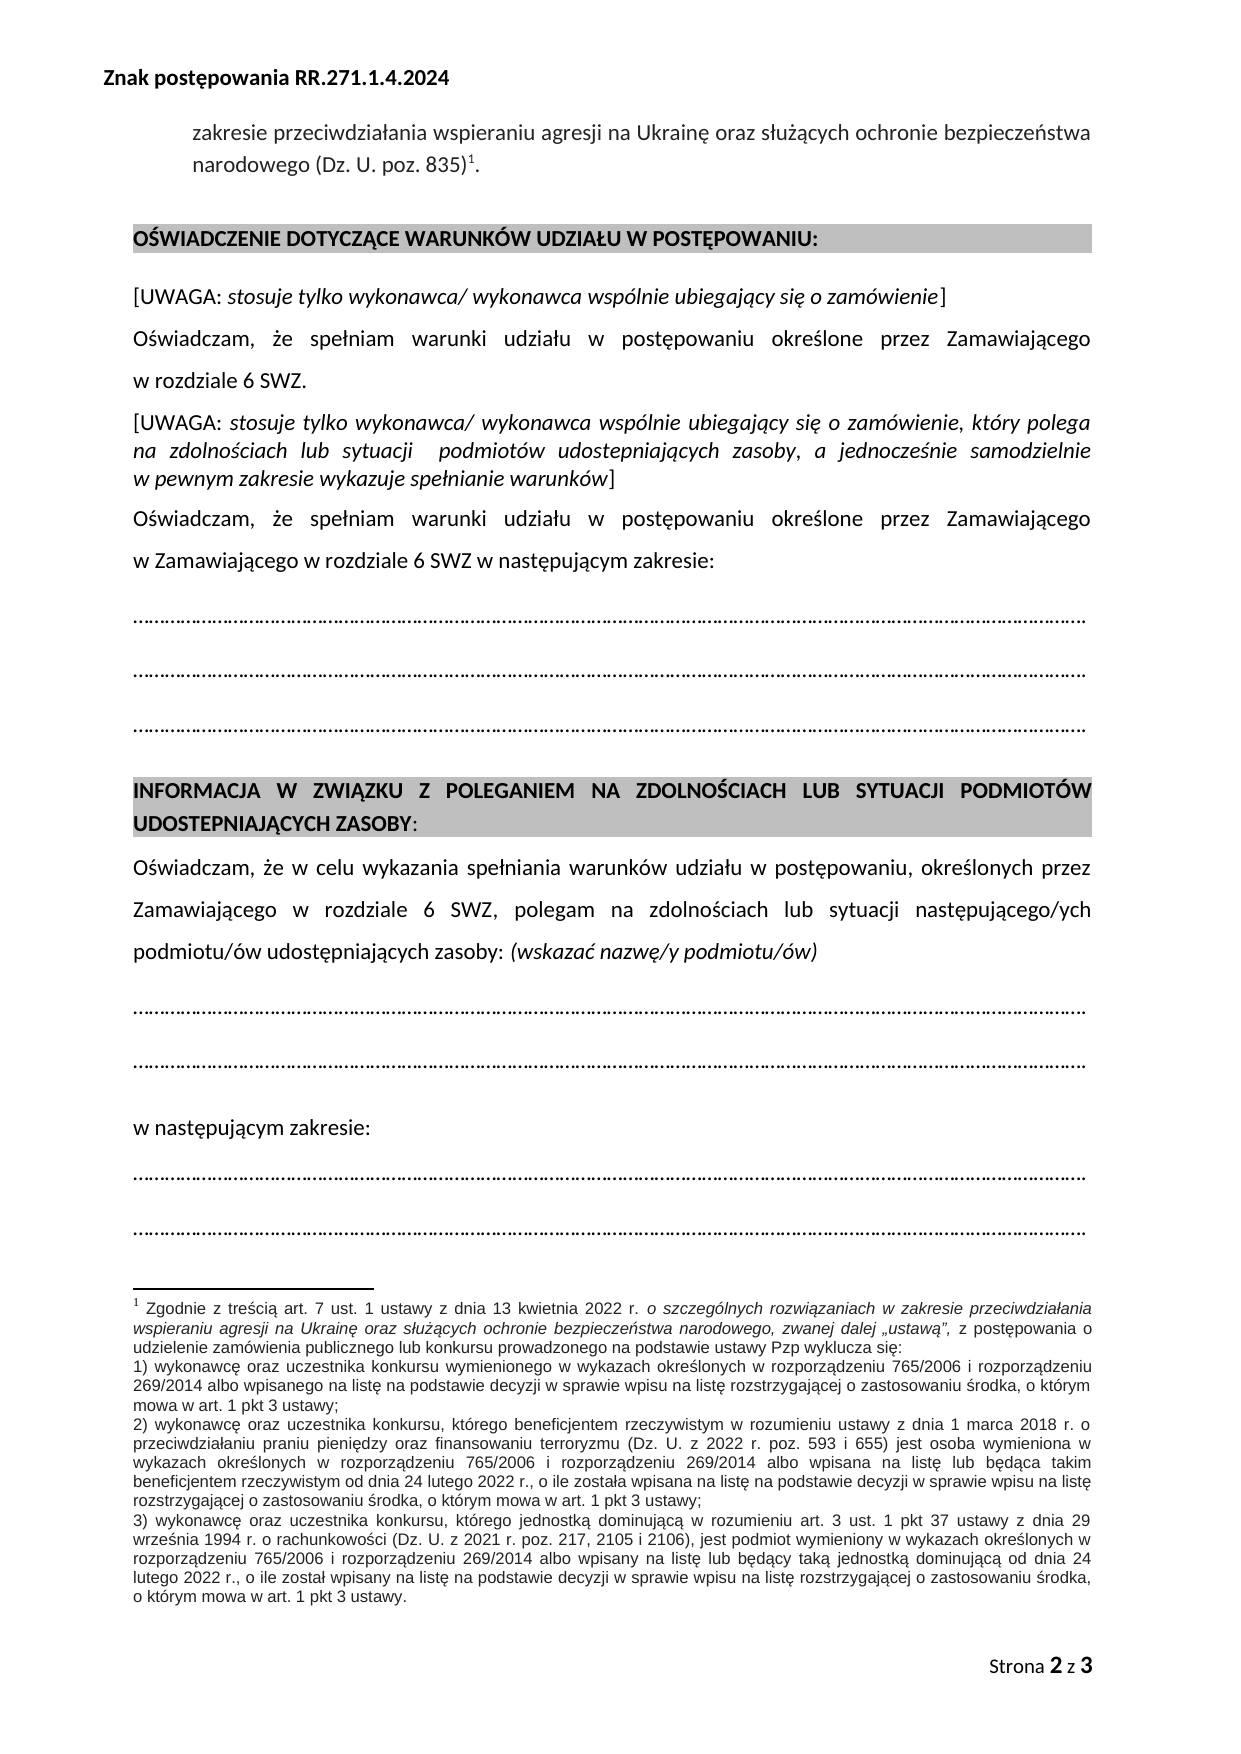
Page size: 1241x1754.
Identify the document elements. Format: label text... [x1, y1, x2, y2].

text Oświadczam, że spełniam warunki udziału w postępowaniu określone przez Zamawiającego w rozdziale 6 SWZ. [133, 324, 1092, 394]
text Oświadczam, że w celu wykazania spełniania warunków udziału w postępowaniu, określonych przez Zamawiającego w rozdziale 6 SWZ, polegam na zdolnościach lub sytuacji następującego/ych podmiotu/ów udostępniających zasoby: (wskazać nazwę/y podmiotu/ów) [133, 853, 1092, 966]
text ………………………………………………………………………………………………………………………………………………………………. [133, 655, 1092, 683]
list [133, 118, 1092, 178]
text w następującym zakresie: [133, 1113, 1092, 1141]
text ………………………………………………………………………………………………………………………………………………………………. [133, 992, 1092, 1020]
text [133, 1213, 1092, 1241]
text [UWAGA: stosuje tylko wykonawca/ wykonawca wspólnie ubiegający się o zamówienie] [133, 282, 1092, 310]
text ………………………………………………………………………………………………………………………………………………………………. [133, 1158, 1092, 1186]
text ………………………………………………………………………………………………………………………………………………………………. [133, 1046, 1092, 1074]
text OŚWIADCZENIE DOTYCZĄCE WARUNKÓW UDZIAŁU W POSTĘPOWANIU: [133, 224, 1092, 253]
text ………………………………………………………………………………………………………………………………………………………………. [133, 710, 1092, 738]
text Oświadczam, że spełniam warunki udziału w postępowaniu określone przez Zamawiającego w Zamawiającego w rozdziale 6 SWZ w następującym zakresie: [133, 504, 1092, 574]
text INFORMACJA W ZWIĄZKU Z POLEGANIEM NA ZDOLNOŚCIACH LUB SYTUACJI PODMIOTÓW UDOSTEPNIAJĄCYCH ZASOBY: [133, 777, 1092, 837]
text ………………………………………………………………………………………………………………………………………………………………. [133, 601, 1092, 629]
text [UWAGA: stosuje tylko wykonawca/ wykonawca wspólnie ubiegający się o zamówienie, który polega na zdolnościach lub sytuacji podmiotów udostepniających zasoby, a jednocześnie samodzielnie w pewnym zakresie wykazuje spełnianie warunków] [133, 408, 1092, 492]
